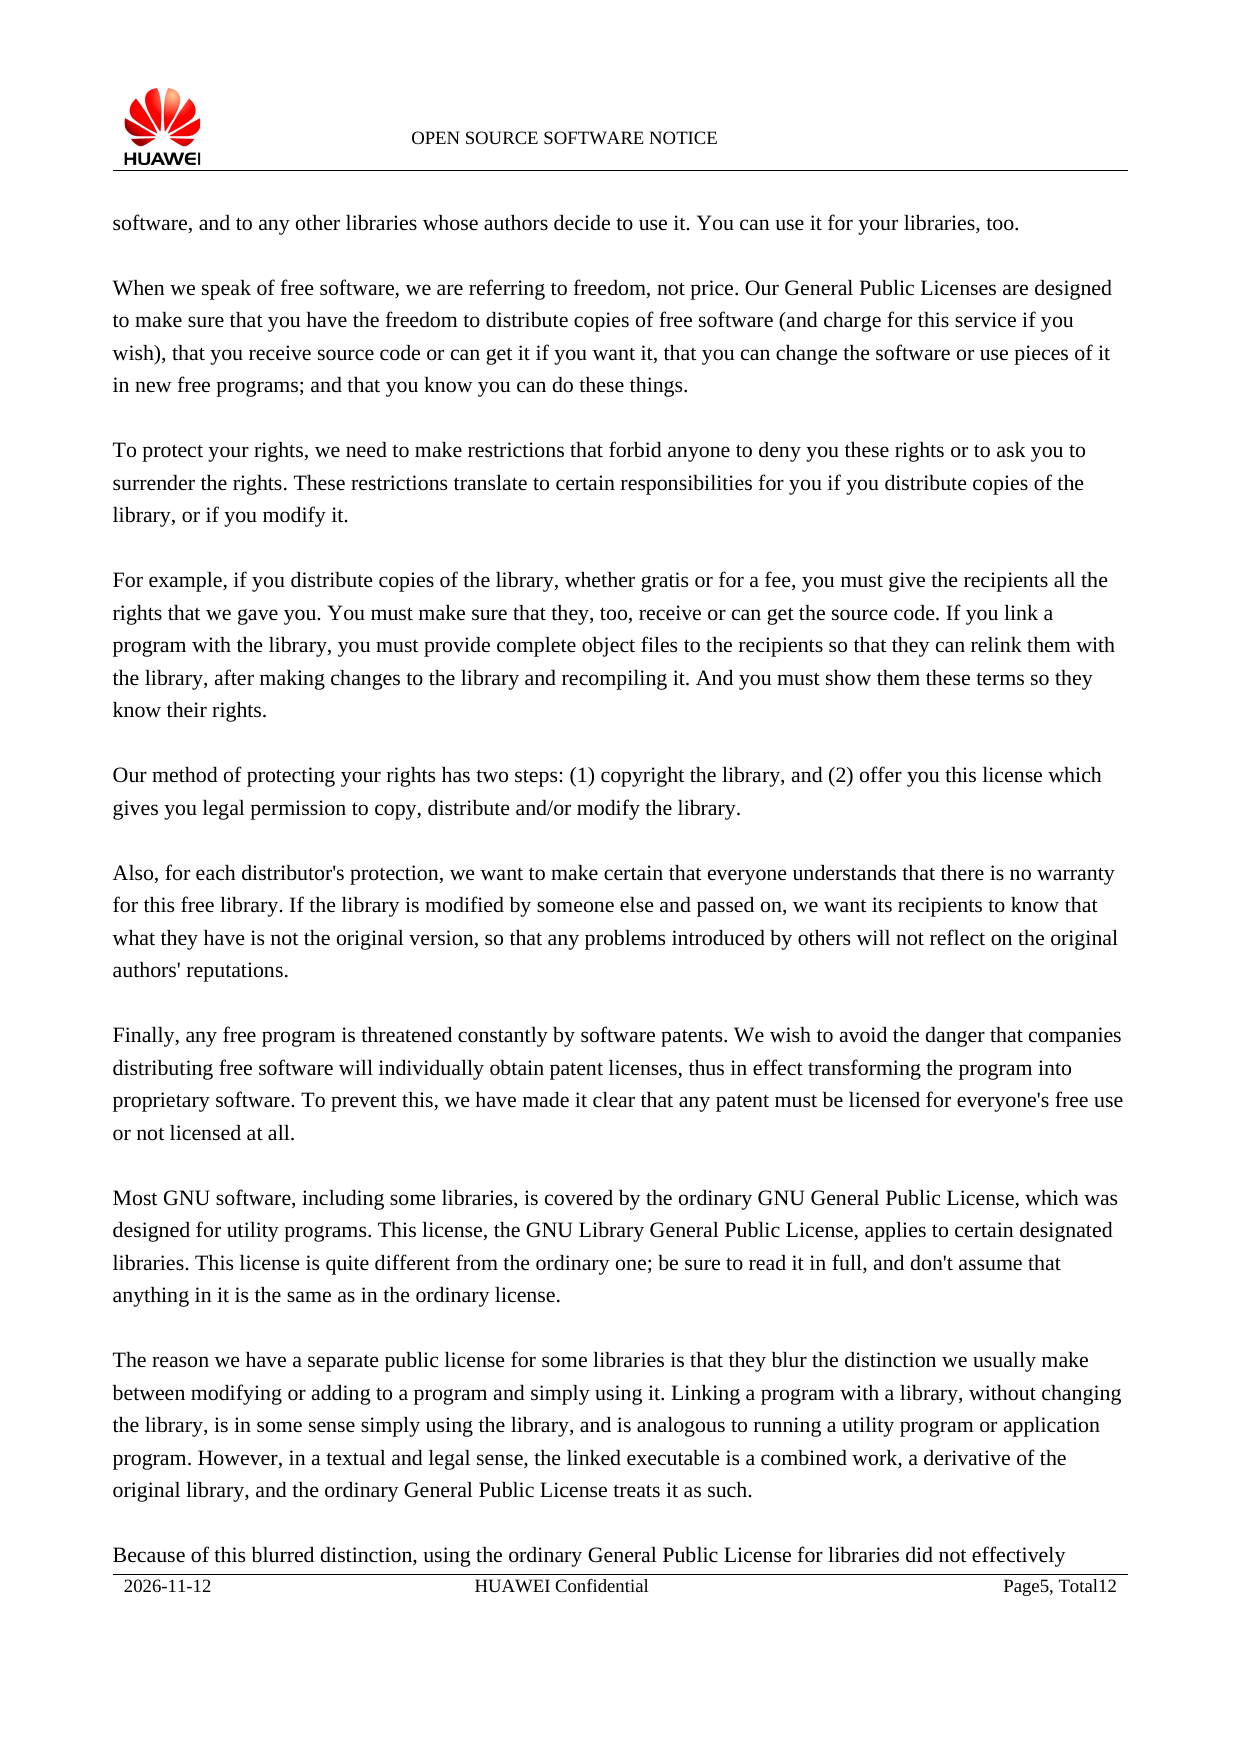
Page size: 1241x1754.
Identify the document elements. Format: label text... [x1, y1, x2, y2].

picture [124, 88, 201, 165]
